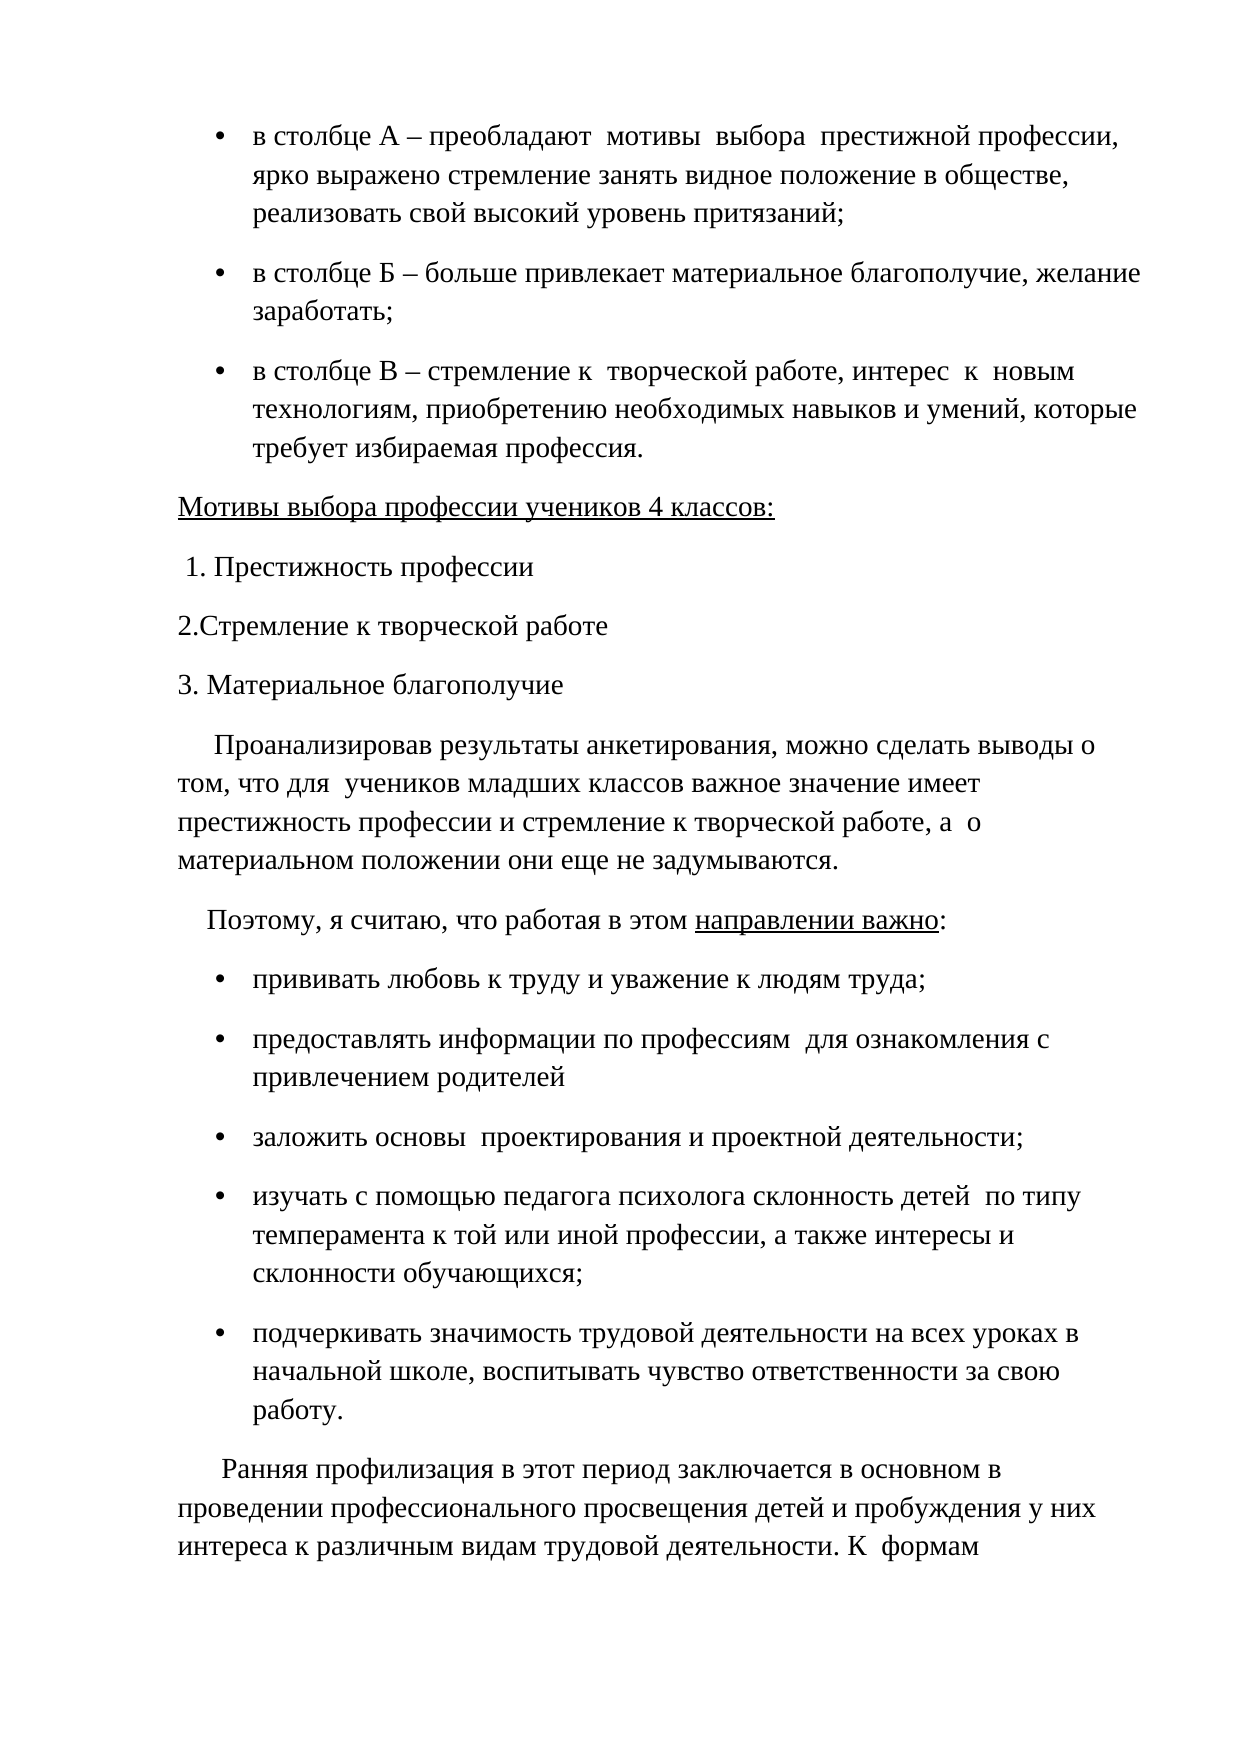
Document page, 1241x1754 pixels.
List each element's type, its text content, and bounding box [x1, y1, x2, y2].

list прививать любовь к труду и уважение к людям труда; [215, 961, 1152, 995]
list предоставлять информации по профессиям для ознакомления с привлечением родителей [215, 1021, 1152, 1093]
text 3. Материальное благополучие [177, 667, 1152, 701]
list подчеркивать значимость трудовой деятельности на всех уроках в начальной школе, воспитывать чувство ответственности за свою работу. [215, 1315, 1152, 1425]
text 2.Стремление к творческой работе [177, 608, 1152, 642]
list изучать с помощью педагога психолога склонность детей по типу темперамента к той или иной профессии, а также интересы и склонности обучающихся; [215, 1178, 1152, 1289]
list заложить основы проектирования и проектной деятельности; [215, 1119, 1152, 1152]
list в столбце А – преобладают мотивы выбора престижной профессии, ярко выражено стремление занять видное положение в обществе, реализовать свой высокий уровень притязаний; [215, 118, 1152, 229]
list в столбце Б – больше привлекает материальное благополучие, желание заработать; [215, 255, 1152, 327]
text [177, 1451, 1152, 1562]
text Мотивы выбора профессии учеников 4 классов: [177, 489, 1152, 523]
text Проанализировав результаты анкетирования, можно сделать выводы о том, что для учеников младших классов важное значение имеет престижность профессии и стремление к творческой работе, а о материальном положении они еще не задумываются. [177, 727, 1152, 876]
list в столбце В – стремление к творческой работе, интерес к новым технологиям, приобретению необходимых навыков и умений, которые требует избираемая профессия. [215, 353, 1152, 463]
text 1. Престижность профессии [177, 549, 1152, 582]
text Поэтому, я считаю, что работая в этом направлении важно: [177, 902, 1152, 935]
